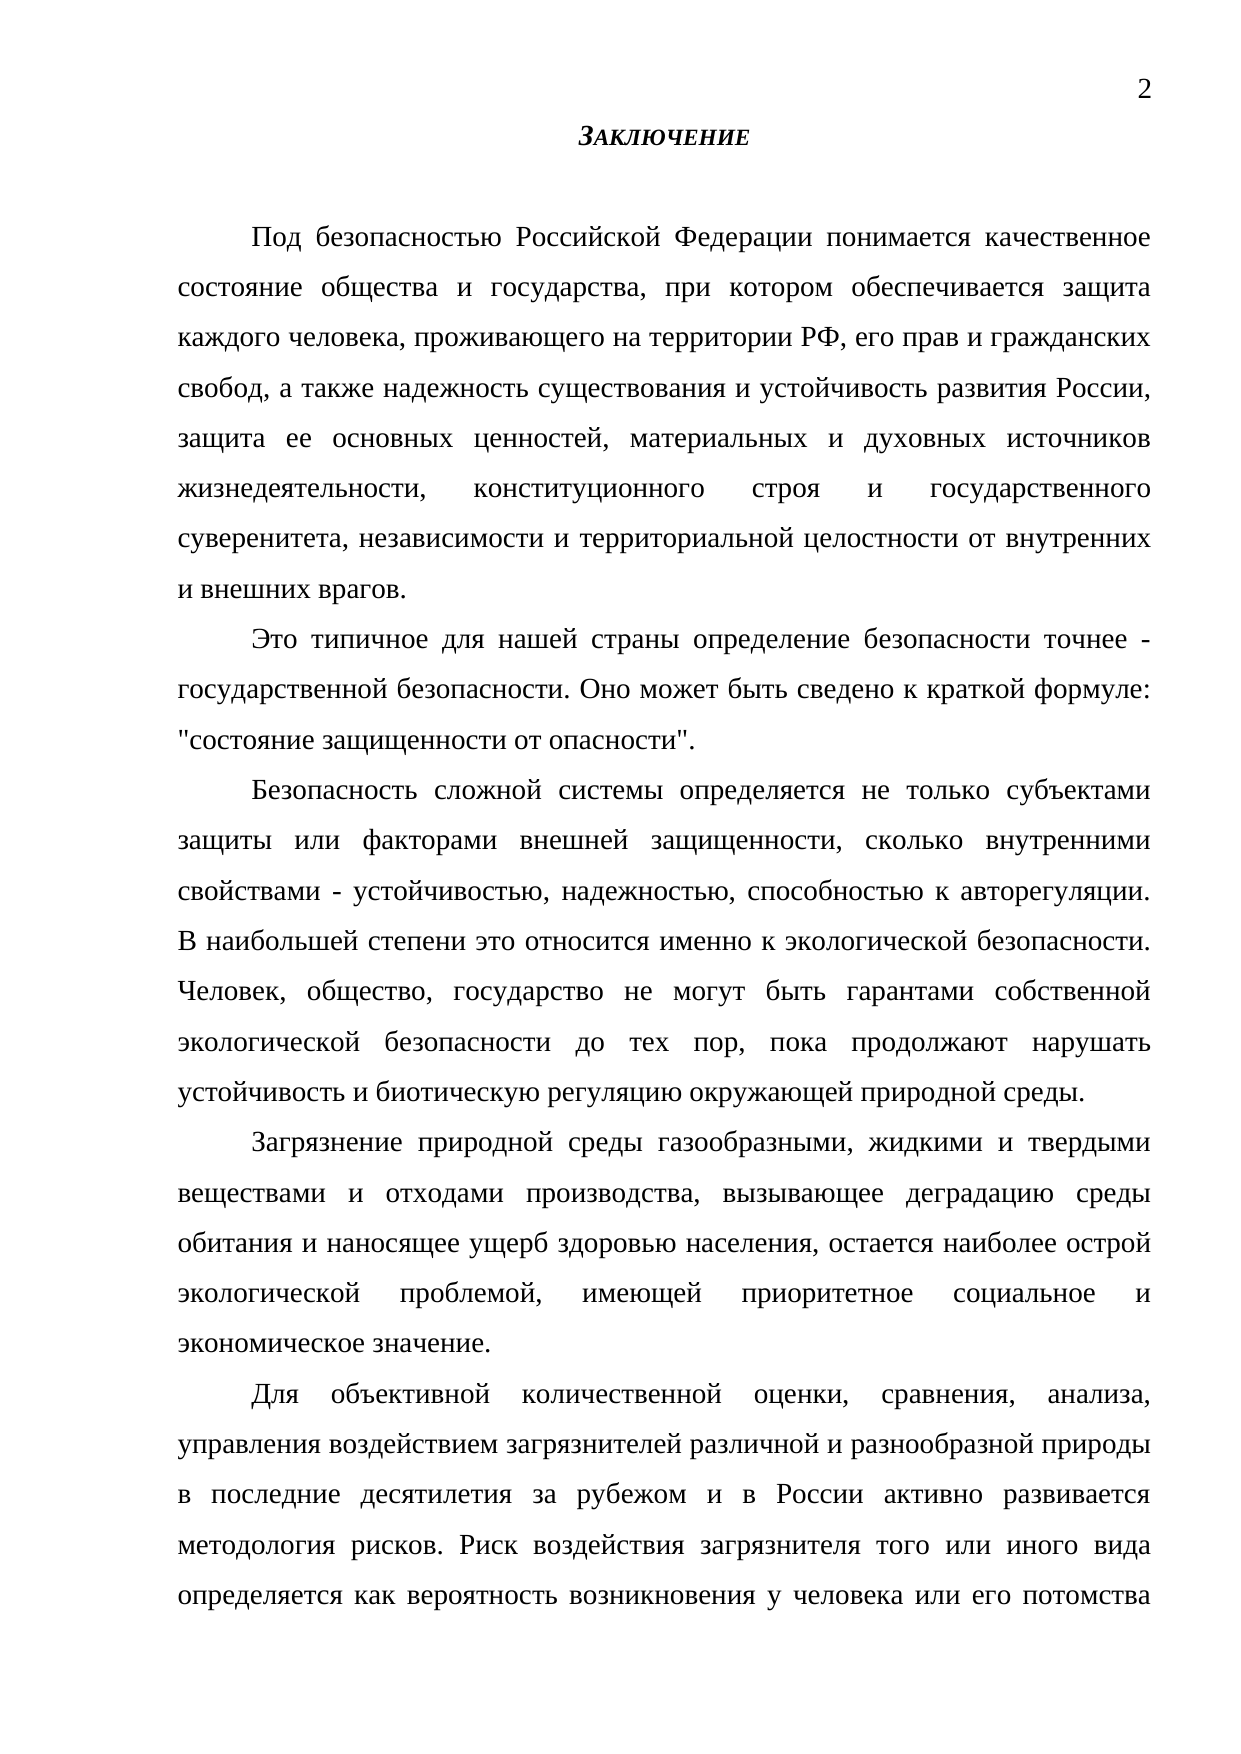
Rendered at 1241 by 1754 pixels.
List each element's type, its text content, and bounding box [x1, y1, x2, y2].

text Загрязнение природной среды газообразными, жидкими и твердыми веществами и отходами производства, вызывающее деградацию среды обитания и наносящее ущерб здоровью населения, остается наиболее острой экологической проблемой, имеющей приоритетное социальное и экономическое значение. [177, 1124, 1152, 1359]
text Под безопасностью Российской Федерации понимается качественное состояние общества и государства, при котором обеспечивается защита каждого человека, проживающего на территории РФ, его прав и гражданских свобод, а также надежность существования и устойчивость развития России, защита ее основных ценностей, материальных и духовных источников жизнедеятельности, конституционного строя и государственного суверенитета, независимости и территориальной целостности от внутренних и внешних врагов. [177, 219, 1152, 604]
text Безопасность сложной системы определяется не только субъектами защиты или факторами внешней защищенности, сколько внутренними свойствами - устойчивостью, надежностью, способностью к авторегуляции. В наибольшей степени это относится именно к экологической безопасности. Человек, общество, государство не могут быть гарантами собственной экологической безопасности до тех пор, пока продолжают нарушать устойчивость и биотическую регуляцию окружающей природной среды. [177, 772, 1152, 1108]
text Это типичное для нашей страны определение безопасности точнее - государственной безопасности. Оно может быть сведено к краткой формуле: "состояние защищенности от опасности". [177, 621, 1152, 755]
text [177, 1376, 1152, 1611]
subtitle Заключение [177, 118, 1152, 152]
